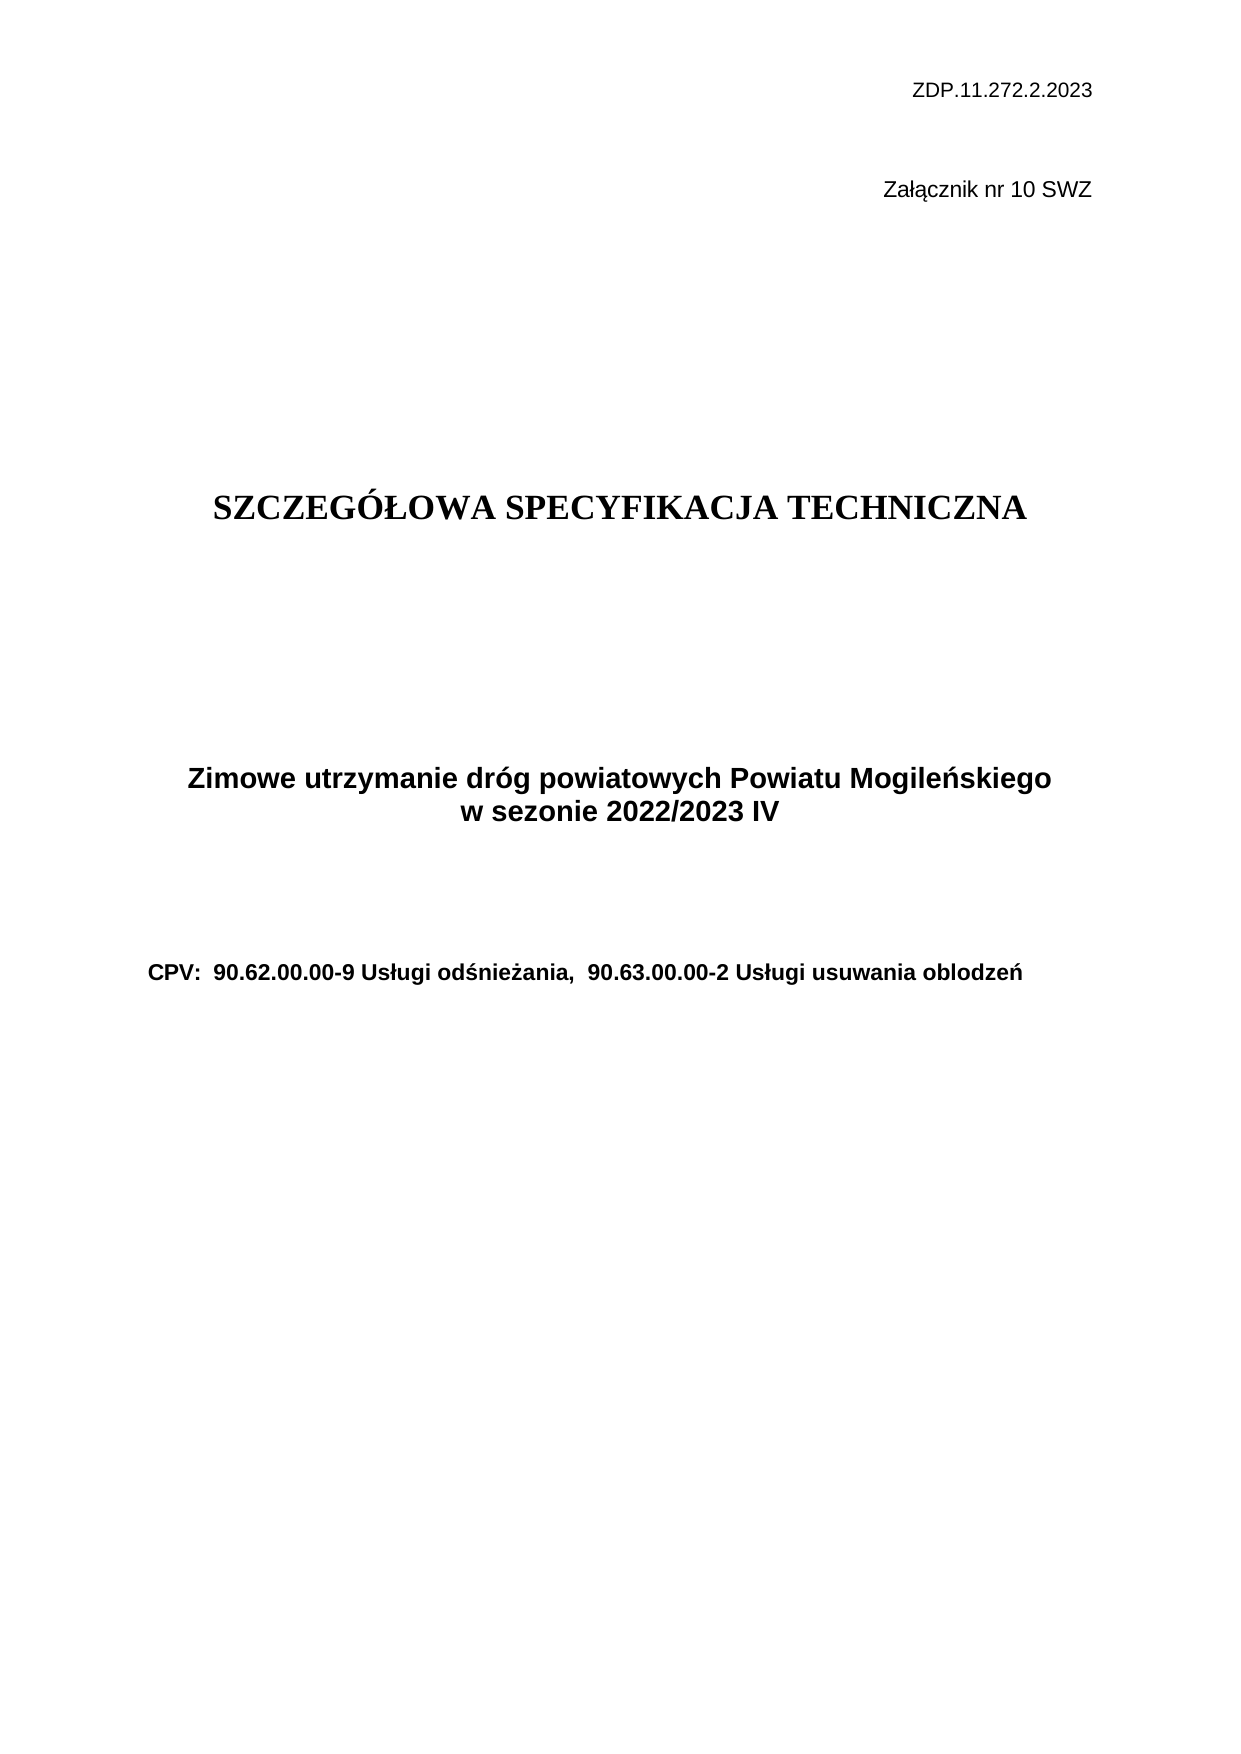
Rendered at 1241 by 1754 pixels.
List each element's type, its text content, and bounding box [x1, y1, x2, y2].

text Załącznik nr 10 SWZ [148, 176, 1092, 202]
text Zimowe utrzymanie dróg powiatowych Powiatu Mogileńskiego w sezonie 2022/2023 IV [148, 761, 1093, 828]
text SZCZEGÓŁOWA SPECYFIKACJA TECHNICZNA [148, 486, 1093, 527]
text CPV: 90.62.00.00-9 Usługi odśnieżania, 90.63.00.00-2 Usługi usuwania oblodzeń [148, 890, 1024, 1003]
